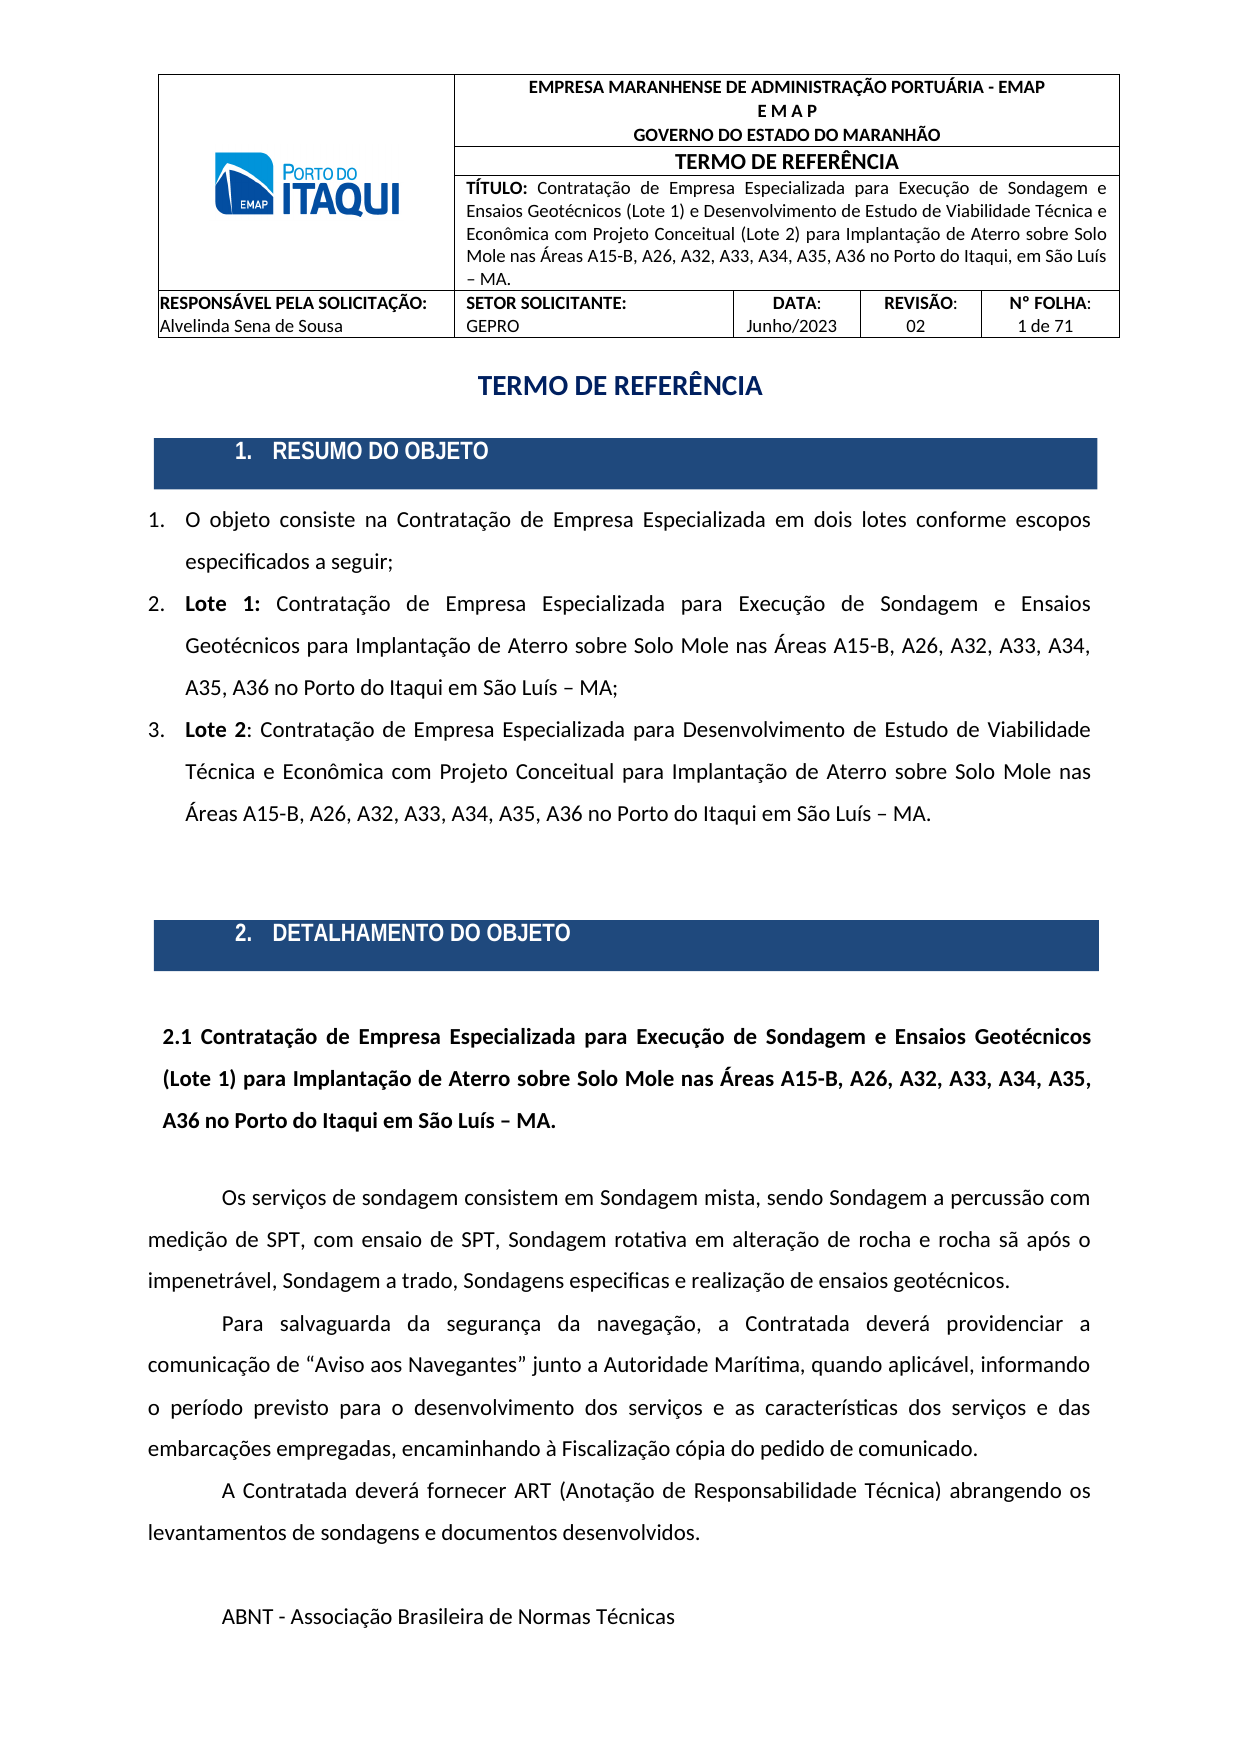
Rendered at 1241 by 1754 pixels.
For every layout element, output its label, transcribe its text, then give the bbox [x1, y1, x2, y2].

text ABNT - Associação Brasileira de Normas Técnicas [148, 1602, 1092, 1631]
text TERMO DE REFERÊNCIA [148, 367, 1092, 403]
text A Contratada deverá fornecer ART (Anotação de Responsabilidade Técnica) abrangendo os levantamentos de sondagens e documentos desenvolvidos. [148, 1477, 1092, 1547]
list Lote 2: Contratação de Empresa Especializada para Desenvolvimento de Estudo de Viabilidade Técnica e Econômica com Projeto Conceitual para Implantação de Aterro sobre Solo Mole nas Áreas A15-B, A26, A32, A33, A34, A35, A36 no Porto do Itaqui em São Luís – MA. [148, 715, 1092, 827]
list O objeto consiste na Contratação de Empresa Especializada em dois lotes conforme escopos especificados a seguir; [148, 505, 1092, 575]
list Lote 1: Contratação de Empresa Especializada para Execução de Sondagem e Ensaios Geotécnicos para Implantação de Aterro sobre Solo Mole nas Áreas A15-B, A26, A32, A33, A34, A35, A36 no Porto do Itaqui em São Luís – MA; [148, 589, 1092, 701]
text Para salvaguarda da segurança da navegação, a Contratada deverá providenciar a comunicação de “Aviso aos Navegantes” junto a Autoridade Marítima, quando aplicável, informando o período previsto para o desenvolvimento dos serviços e as características dos serviços e das embarcações empregadas, encaminhando à Fiscalização cópia do pedido de comunicado. [148, 1309, 1092, 1463]
text Os serviços de sondagem consistem em Sondagem mista, sendo Sondagem a percussão com medição de SPT, com ensaio de SPT, Sondagem rotativa em alteração de rocha e rocha sã após o impenetrável, Sondagem a trado, Sondagens especificas e realização de ensaios geotécnicos. [148, 1183, 1092, 1295]
text 2.1 Contratação de Empresa Especializada para Execução de Sondagem e Ensaios Geotécnicos (Lote 1) para Implantação de Aterro sobre Solo Mole nas Áreas A15-B, A26, A32, A33, A34, A35, A36 no Porto do Itaqui em São Luís – MA. [162, 1022, 1092, 1134]
picture [209, 144, 405, 221]
